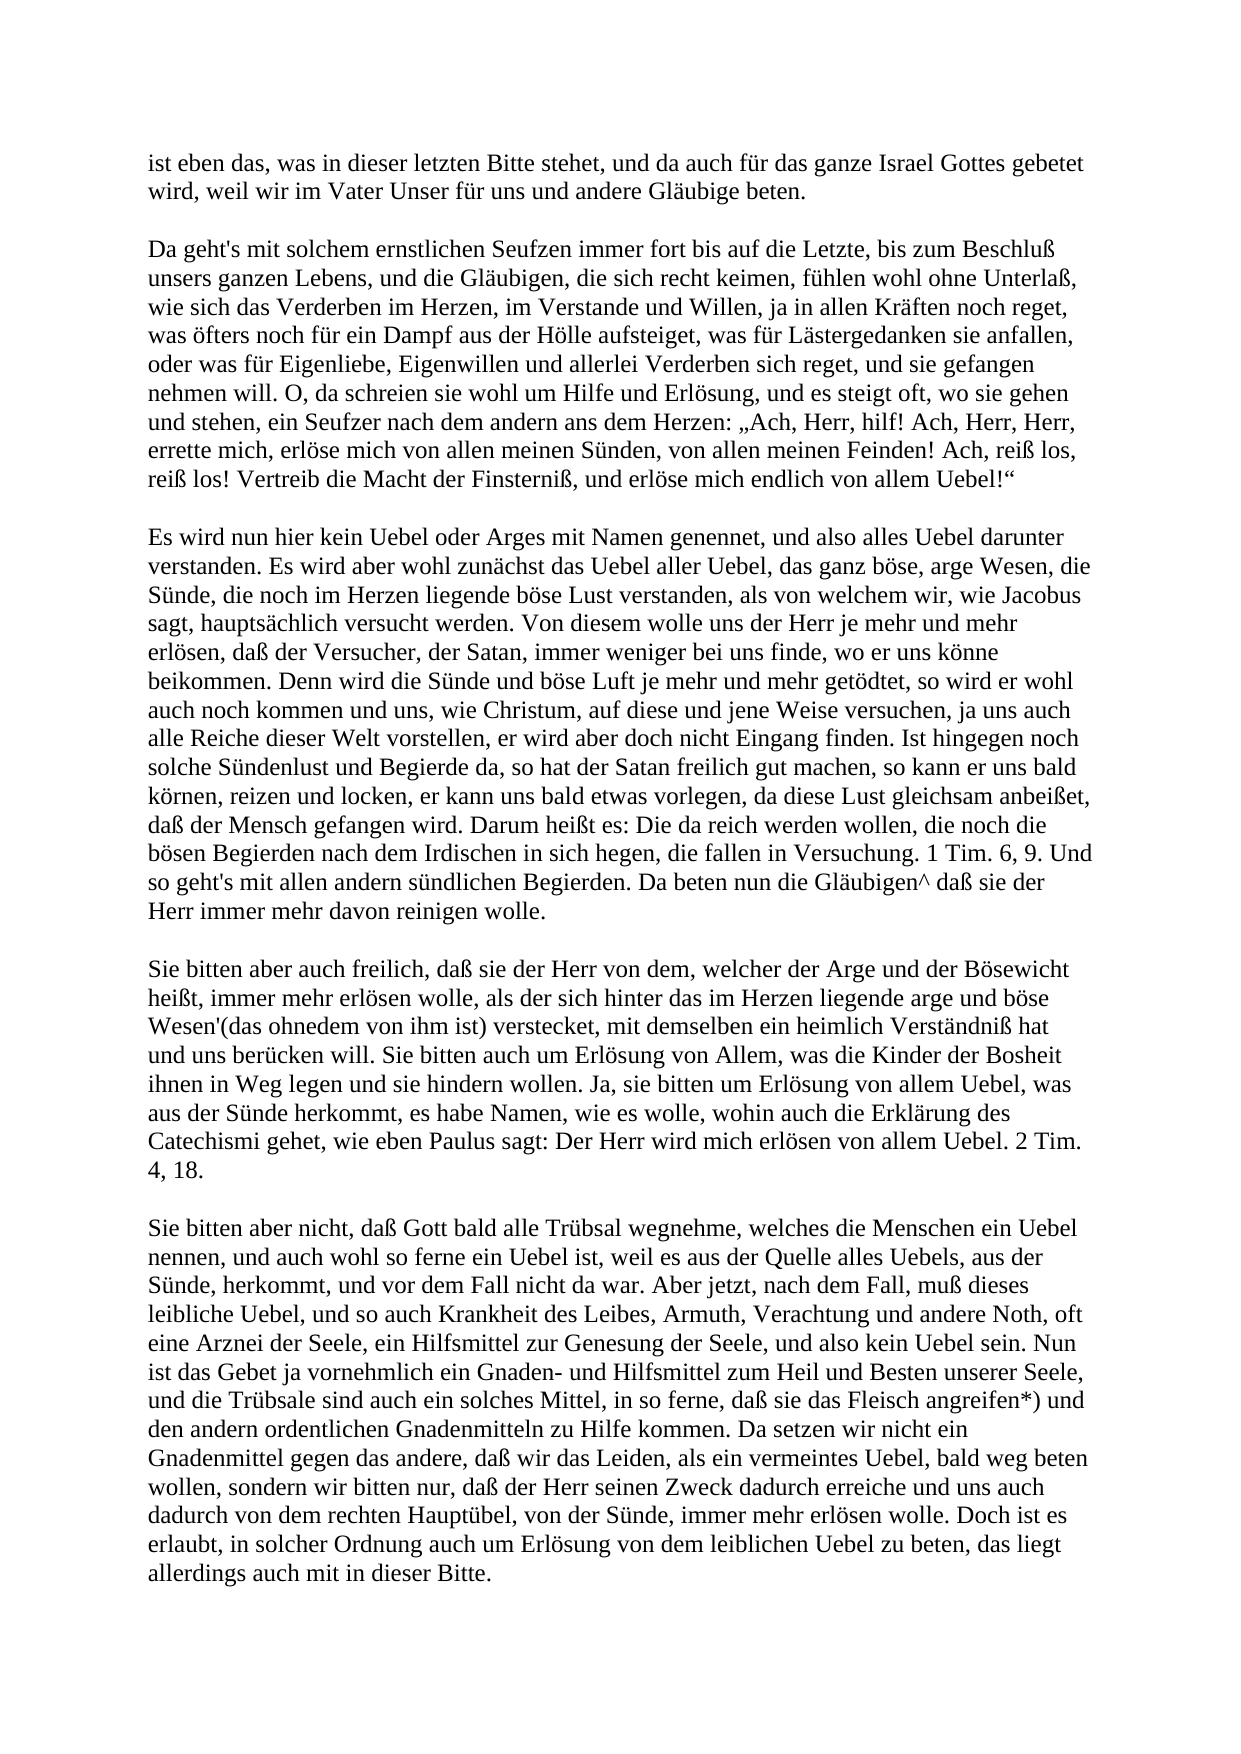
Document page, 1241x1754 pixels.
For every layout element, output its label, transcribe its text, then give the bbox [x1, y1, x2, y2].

text Sie bitten aber nicht, daß Gott bald alle Trübsal wegnehme, welches die Menschen ein Uebel nennen, und auch wohl so ferne ein Uebel ist, weil es aus der Quelle alles Uebels, aus der Sünde, herkommt, und vor dem Fall nicht da war. Aber jetzt, nach dem Fall, muß dieses leibliche Uebel, und so auch Krankheit des Leibes, Armuth, Verachtung und andere Noth, oft eine Arznei der Seele, ein Hilfsmittel zur Genesung der Seele, und also kein Uebel sein. Nun ist das Gebet ja vornehmlich ein Gnaden- und Hilfsmittel zum Heil und Besten unserer Seele, und die Trübsale sind auch ein solches Mittel, in so ferne, daß sie das Fleisch angreifen*) und den andern ordentlichen Gnadenmitteln zu Hilfe kommen. Da setzen wir nicht ein Gnadenmittel gegen das andere, daß wir das Leiden, als ein vermeintes Uebel, bald weg beten wollen, sondern wir bitten nur, daß der Herr seinen Zweck dadurch erreiche und uns auch dadurch von dem rechten Hauptübel, von der Sünde, immer mehr erlösen wolle. Doch ist es erlaubt, in solcher Ordnung auch um Erlösung von dem leiblichen Uebel zu beten, das liegt allerdings auch mit in dieser Bitte. [148, 1213, 1093, 1587]
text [148, 148, 1093, 205]
text Es wird nun hier kein Uebel oder Arges mit Namen genennet, und also alles Uebel darunter verstanden. Es wird aber wohl zunächst das Uebel aller Uebel, das ganz böse, arge Wesen, die Sünde, die noch im Herzen liegende böse Lust verstanden, als von welchem wir, wie Jacobus sagt, hauptsächlich versucht werden. Von diesem wolle uns der Herr je mehr und mehr erlösen, daß der Versucher, der Satan, immer weniger bei uns finde, wo er uns könne beikommen. Denn wird die Sünde und böse Luft je mehr und mehr getödtet, so wird er wohl auch noch kommen und uns, wie Christum, auf diese und jene Weise versuchen, ja uns auch alle Reiche dieser Welt vorstellen, er wird aber doch nicht Eingang finden. Ist hingegen noch solche Sündenlust und Begierde da, so hat der Satan freilich gut machen, so kann er uns bald körnen, reizen und locken, er kann uns bald etwas vorlegen, da diese Lust gleichsam anbeißet, daß der Mensch gefangen wird. Darum heißt es: Die da reich werden wollen, die noch die bösen Begierden nach dem Irdischen in sich hegen, die fallen in Versuchung. 1 Tim. 6, 9. Und so geht's mit allen andern sündlichen Begierden. Da beten nun die Gläubigen^ daß sie der Herr immer mehr davon reinigen wolle. [148, 522, 1093, 925]
text Sie bitten aber auch freilich, daß sie der Herr von dem, welcher der Arge und der Bösewicht heißt, immer mehr erlösen wolle, als der sich hinter das im Herzen liegende arge und böse Wesen'(das ohnedem von ihm ist) verstecket, mit demselben ein heimlich Verständniß hat und uns berücken will. Sie bitten auch um Erlösung von Allem, was die Kinder der Bosheit ihnen in Weg legen und sie hindern wollen. Ja, sie bitten um Erlösung von allem Uebel, was aus der Sünde herkommt, es habe Namen, wie es wolle, wohin auch die Erklärung des Catechismi gehet, wie eben Paulus sagt: Der Herr wird mich erlösen von allem Uebel. 2 Tim. 4, 18. [148, 954, 1093, 1184]
text Da geht's mit solchem ernstlichen Seufzen immer fort bis auf die Letzte, bis zum Beschluß unsers ganzen Lebens, und die Gläubigen, die sich recht keimen, fühlen wohl ohne Unterlaß, wie sich das Verderben im Herzen, im Verstande und Willen, ja in allen Kräften noch reget, was öfters noch für ein Dampf aus der Hölle aufsteiget, was für Lästergedanken sie anfallen, oder was für Eigenliebe, Eigenwillen und allerlei Verderben sich reget, und sie gefangen nehmen will. O, da schreien sie wohl um Hilfe und Erlösung, und es steigt oft, wo sie gehen und stehen, ein Seufzer nach dem andern ans dem Herzen: „Ach, Herr, hilf! Ach, Herr, Herr, errette mich, erlöse mich von allen meinen Sünden, von allen meinen Feinden! Ach, reiß los, reiß los! Vertreib die Macht der Finsterniß, und erlöse mich endlich von allem Uebel!“ [148, 234, 1093, 493]
